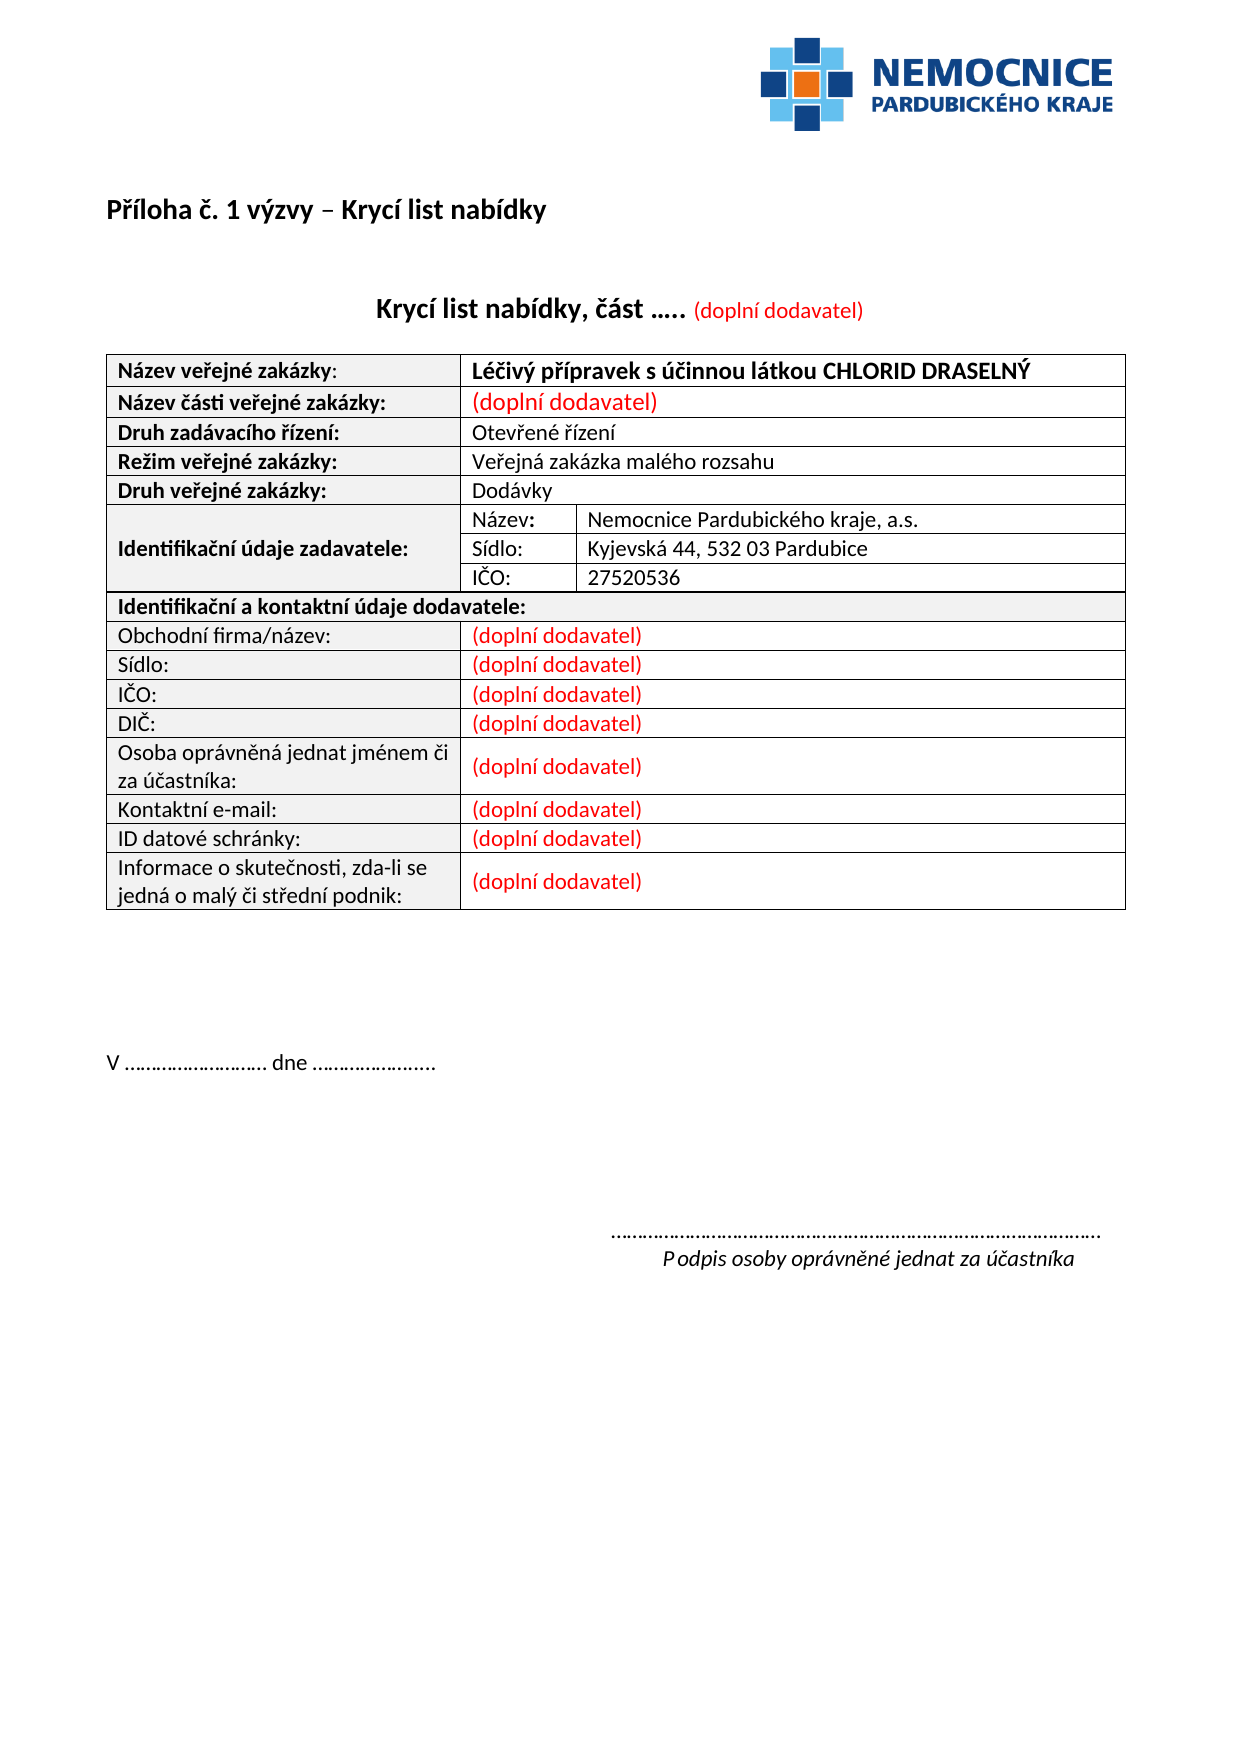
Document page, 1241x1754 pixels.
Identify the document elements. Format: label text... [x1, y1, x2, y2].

table_header Název veřejné zakázky: [107, 355, 460, 386]
table_cell Název: [461, 505, 576, 533]
table_cell Sídlo: [107, 651, 460, 679]
table_cell Dodávky [461, 476, 1125, 504]
table_cell (doplní dodavatel) [461, 795, 1125, 823]
table_cell (doplní dodavatel) [461, 709, 1125, 737]
table_cell Nemocnice Pardubického kraje, a.s. [577, 505, 1125, 533]
text ………………………………………………………………………………… [106, 1216, 1134, 1244]
table_cell Informace o skutečnosti, zda-li se jedná o malý či střední podnik: [107, 853, 460, 909]
text Příloha č. 1 výzvy – Krycí list nabídky [106, 191, 1134, 227]
table_cell (doplní dodavatel) [461, 622, 1125, 649]
table_cell Identifikační a kontaktní údaje dodavatele: [107, 593, 1125, 621]
table_cell (doplní dodavatel) [461, 853, 1125, 909]
table_cell Osoba oprávněná jednat jménem či za účastníka: [107, 738, 460, 794]
table_cell Název části veřejné zakázky: [107, 387, 460, 417]
table_cell IČO: [107, 680, 460, 708]
table_cell Kontaktní e-mail: [107, 795, 460, 823]
table_cell Druh veřejné zakázky: [107, 476, 460, 504]
table_header Léčivý přípravek s účinnou látkou CHLORID DRASELNÝ [461, 355, 1125, 386]
table_cell 27520536 [577, 564, 1125, 591]
table_cell DIČ: [107, 709, 460, 737]
table_cell Veřejná zakázka malého rozsahu [461, 447, 1125, 475]
table_cell (doplní dodavatel) [461, 387, 1125, 417]
picture [759, 37, 1113, 132]
text V ……………………… dne ………………..... [106, 1048, 1134, 1076]
table_cell (doplní dodavatel) [461, 824, 1125, 852]
table_cell (doplní dodavatel) [461, 738, 1125, 794]
table_cell Otevřené řízení [461, 418, 1125, 446]
table_cell Sídlo: [461, 534, 576, 562]
table_cell Identifikační údaje zadavatele: [107, 505, 460, 591]
text Krycí list nabídky, část ….. (doplní dodavatel) [106, 290, 1134, 326]
text Podpis osoby oprávněné jednat za účastníka [106, 1244, 1134, 1272]
table_cell Obchodní firma/název: [107, 622, 460, 649]
table_cell IČO: [461, 564, 576, 591]
table_cell (doplní dodavatel) [461, 651, 1125, 679]
table_cell Režim veřejné zakázky: [107, 447, 460, 475]
table_cell Druh zadávacího řízení: [107, 418, 460, 446]
table_cell (doplní dodavatel) [461, 680, 1125, 708]
table_cell Kyjevská 44, 532 03 Pardubice [577, 534, 1125, 562]
table_cell ID datové schránky: [107, 824, 460, 852]
